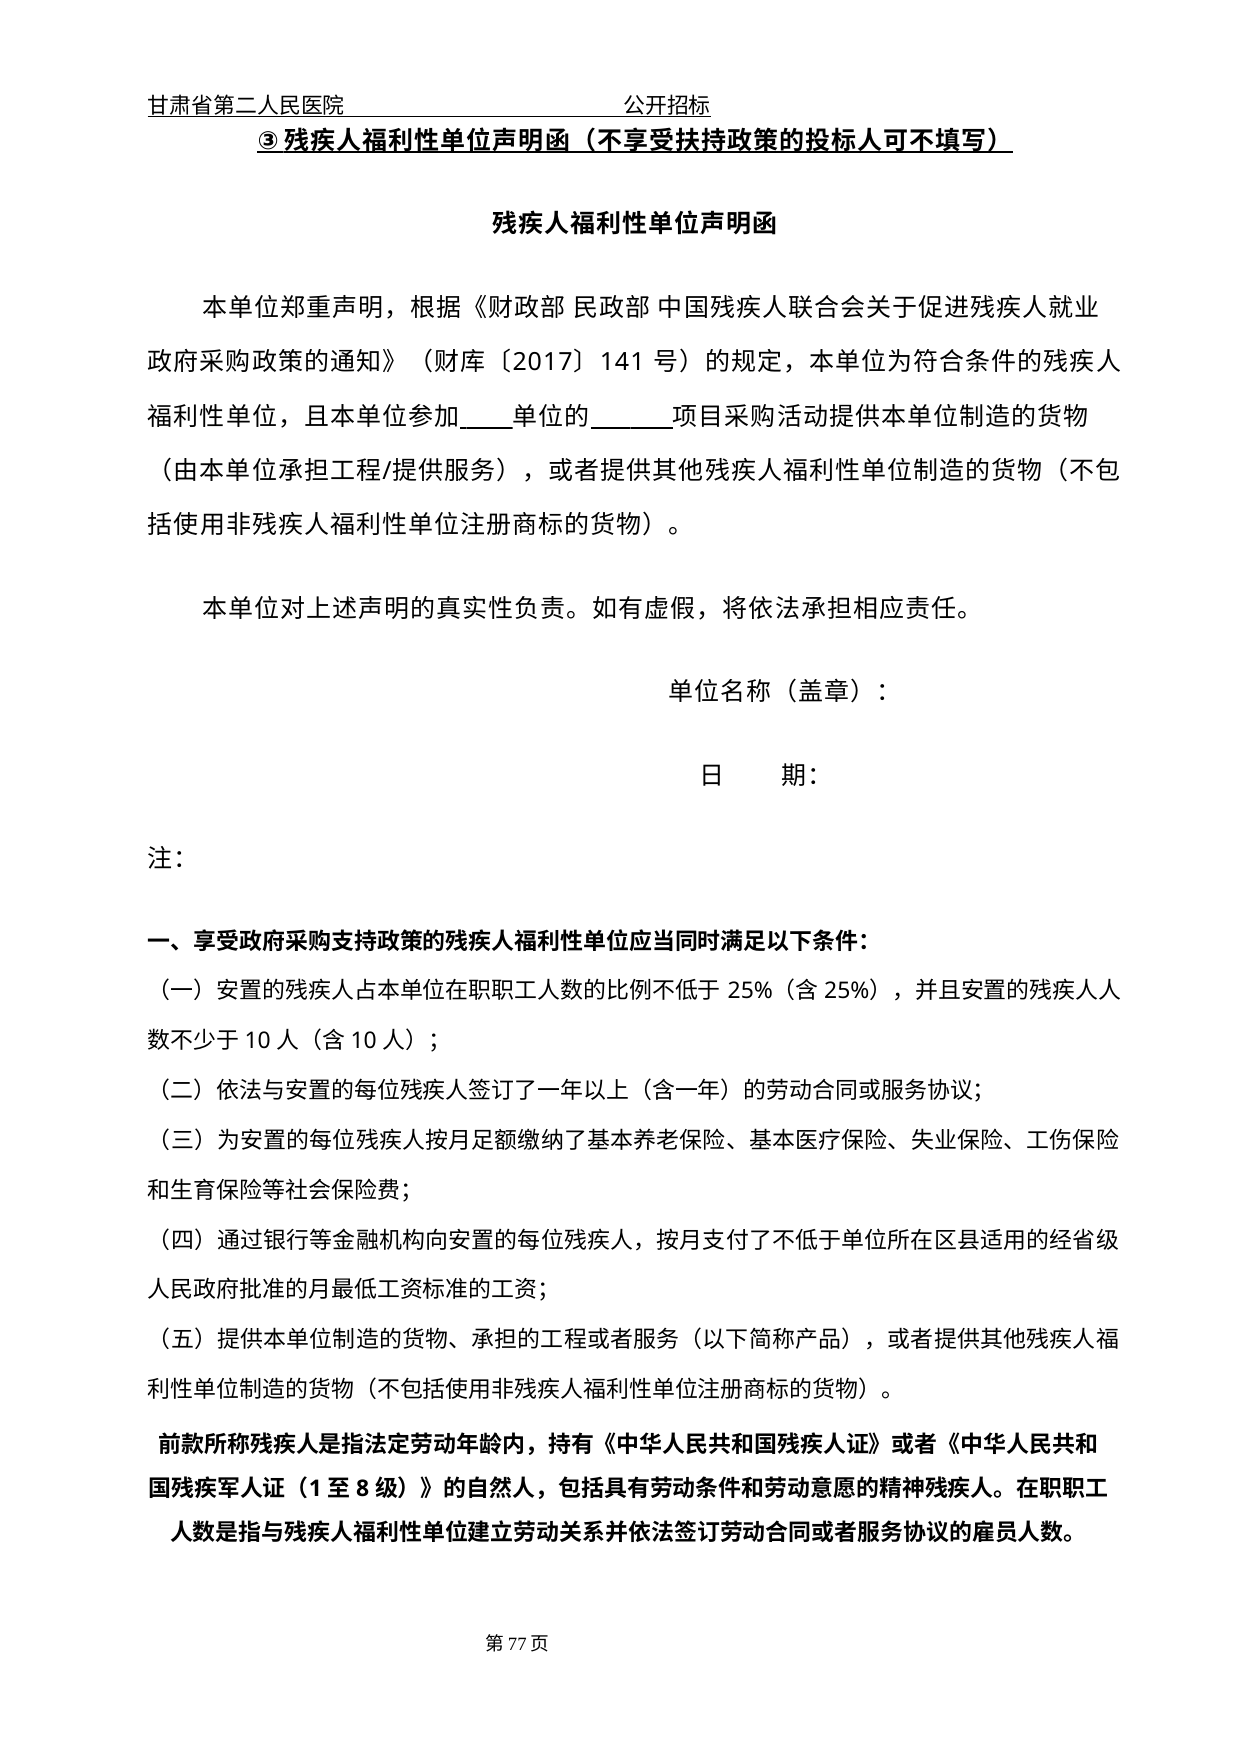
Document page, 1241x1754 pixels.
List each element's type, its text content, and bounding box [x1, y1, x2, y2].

text 一、享受政府采购支持政策的残疾人福利性单位应当同时满足以下条件： [148, 922, 1122, 956]
subtitle 注： [148, 839, 1122, 875]
text （三）为安置的每位残疾人按月足额缴纳了基本养老保险、基本医疗保险、失业保险、工伤保险和生育保险等社会保险费； [148, 1122, 1122, 1205]
subtitle 本单位郑重声明，根据《财政部 民政部 中国残疾人联合会关于促进残疾人就业政府采购政策的通知》（财库〔2017〕141 号）的规定，本单位为符合条件的残疾人福利性单位，且本单位参加 单位的 项目采购活动提供本单位制造的货物（由本单位承担工程/提供服务），或者提供其他残疾人福利性单位制造的货物（不包括使用非残疾人福利性单位注册商标的货物）。 [148, 287, 1122, 541]
text （四）通过银行等金融机构向安置的每位残疾人，按月支付了不低于单位所在区县适用的经省级人民政府批准的月最低工资标准的工资； [148, 1222, 1122, 1304]
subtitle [148, 1425, 1108, 1547]
subtitle 本单位对上述声明的真实性负责。如有虚假，将依法承担相应责任。 [148, 588, 1122, 624]
text （一）安置的残疾人占本单位在职职工人数的比例不低于 25%（含 25%），并且安置的残疾人人数不少于 10 人（含 10 人）； [148, 972, 1122, 1056]
subtitle 单位名称（盖章）： [148, 672, 1122, 708]
subtitle 残疾人福利性单位声明函 [148, 204, 1122, 240]
subtitle ③残疾人福利性单位声明函（不享受扶持政策的投标人可不填写） [148, 120, 1122, 156]
text （二）依法与安置的每位残疾人签订了一年以上（含一年）的劳动合同或服务协议； [148, 1072, 1122, 1105]
subtitle 日 期： [148, 755, 1122, 792]
text （五）提供本单位制造的货物、承担的工程或者服务（以下简称产品），或者提供其他残疾人福利性单位制造的货物（不包括使用非残疾人福利性单位注册商标的货物）。 [148, 1321, 1122, 1404]
